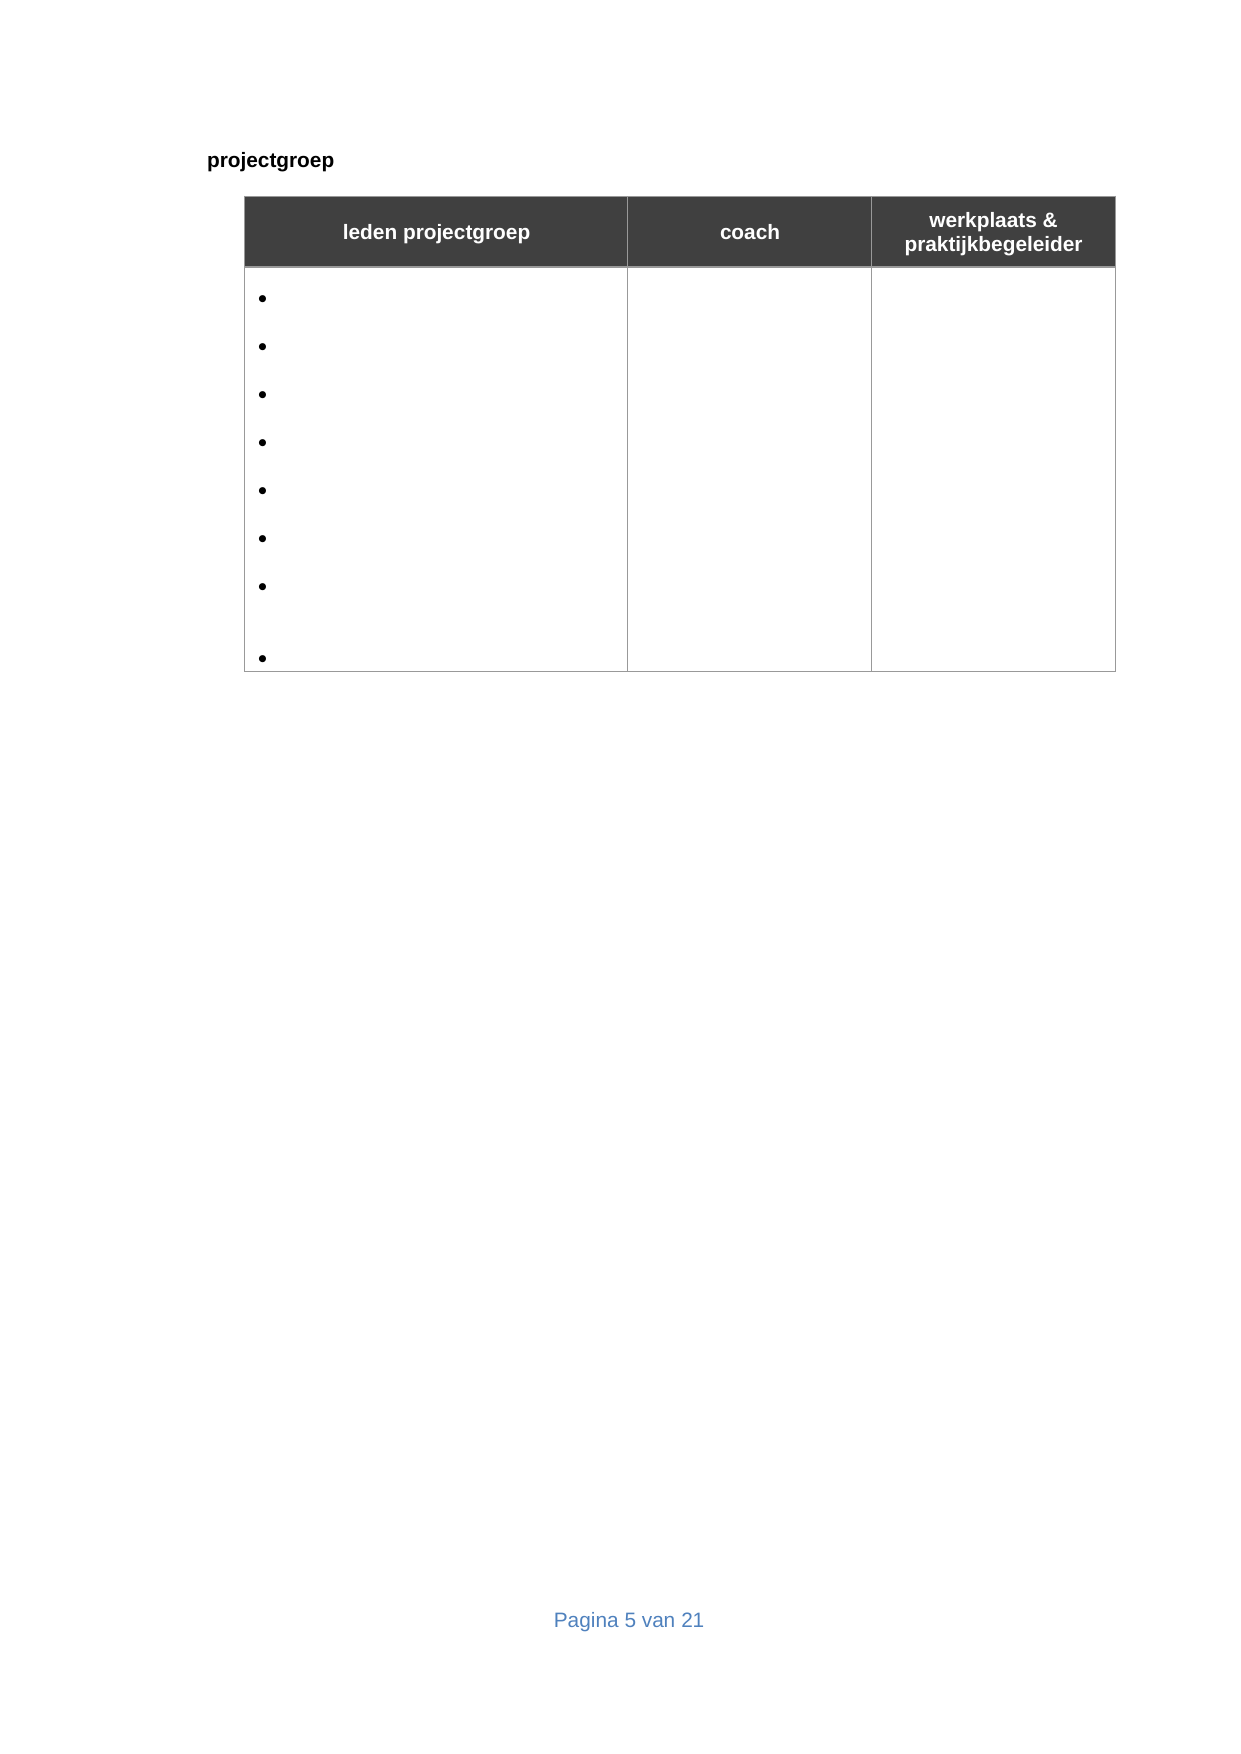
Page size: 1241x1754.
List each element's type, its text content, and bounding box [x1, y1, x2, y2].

table_cell [245, 268, 627, 671]
table_header leden projectgroep [245, 197, 627, 266]
subtitle projectgroep [207, 148, 1063, 172]
table_header werkplaats & praktijkbegeleider [872, 197, 1115, 266]
table_header coach [628, 197, 871, 266]
table_cell [872, 268, 1115, 671]
table_cell [628, 268, 871, 671]
